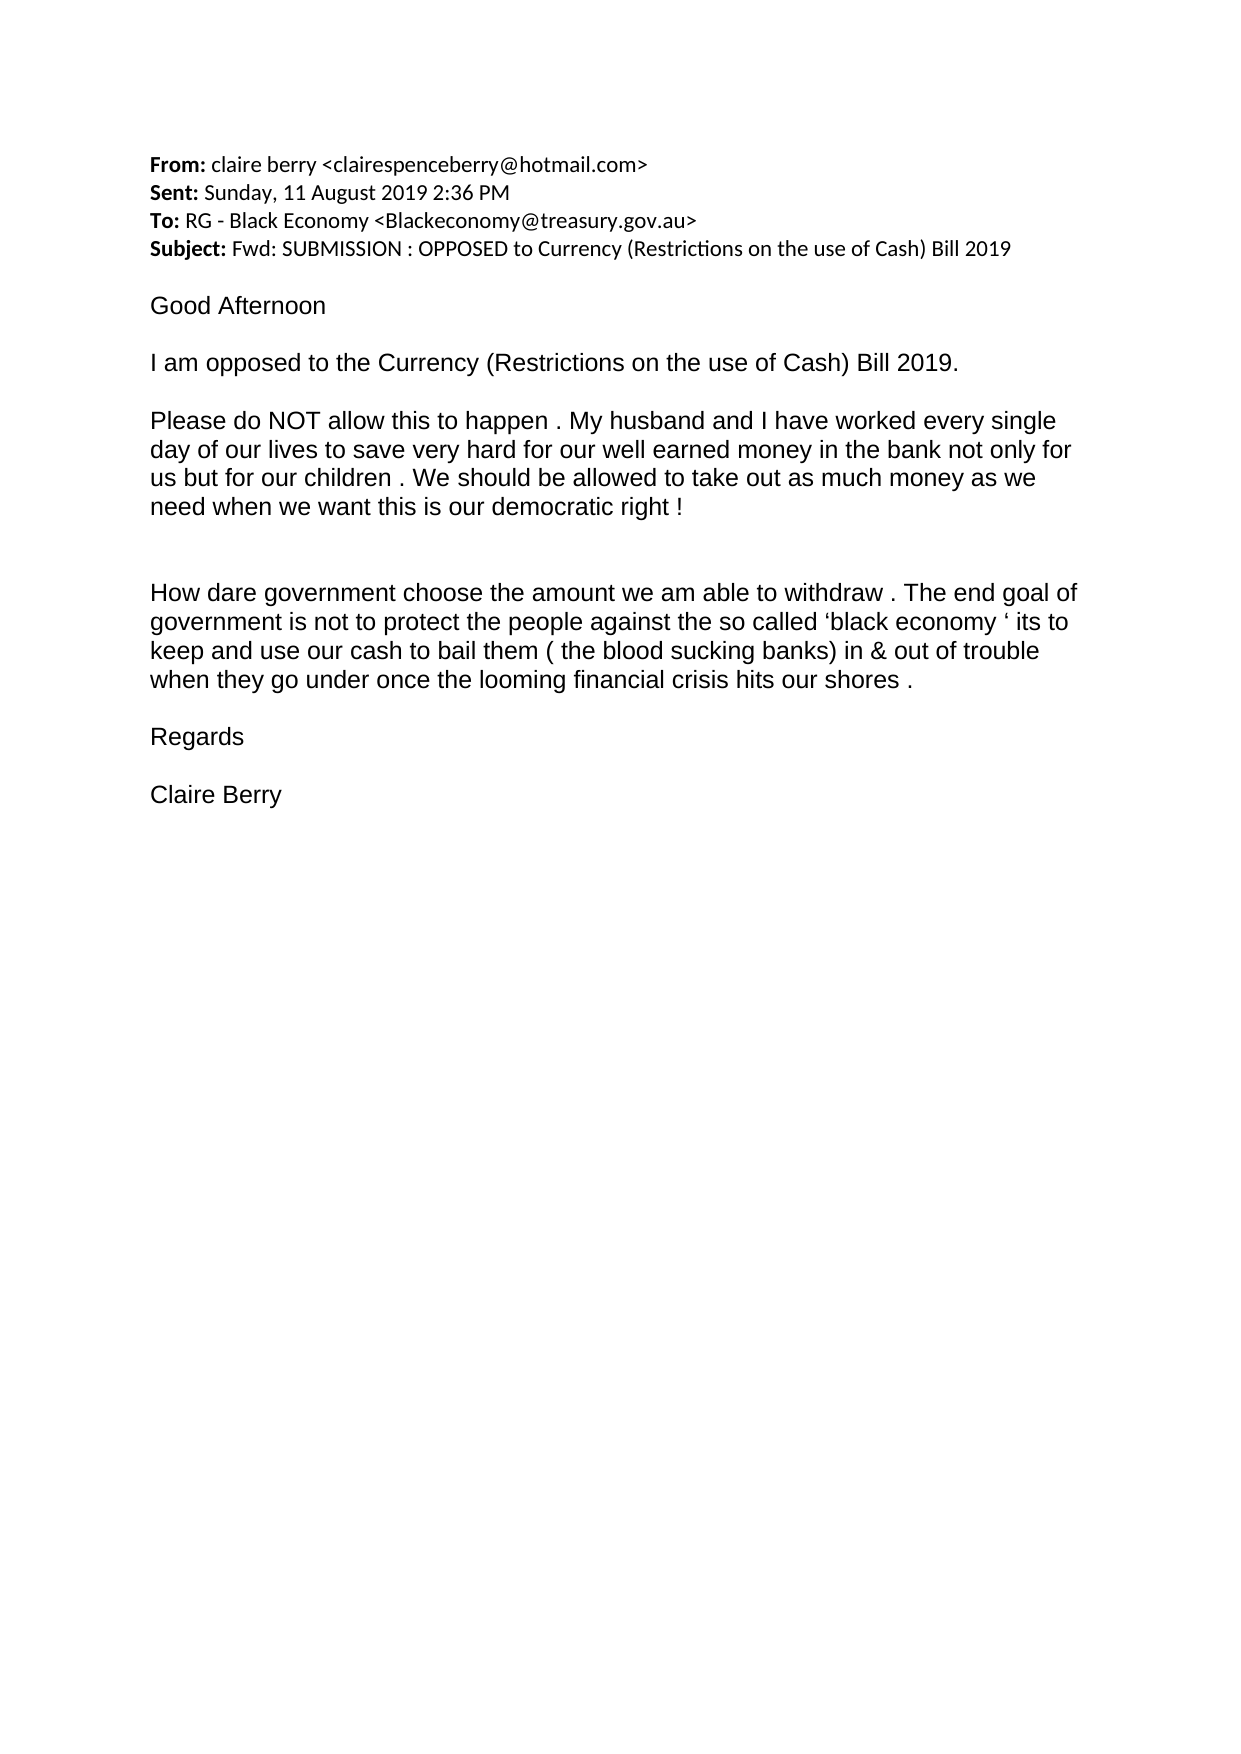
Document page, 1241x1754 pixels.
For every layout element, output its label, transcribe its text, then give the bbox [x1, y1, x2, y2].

text How dare government choose the amount we am able to withdraw . The end goal of government is not to protect the people against the so called ‘black economy ‘ its to keep and use our cash to bail them ( the blood sucking banks) in & out of trouble when they go under once the looming financial crisis hits our shores . [150, 578, 1090, 693]
text Regards [150, 722, 1090, 751]
text From: claire berry <clairespenceberry@hotmail.com> Sent: Sunday, 11 August 2019 2:36 PM To: RG - Black Economy <Blackeconomy@treasury.gov.au> Subject: Fwd: SUBMISSION : OPPOSED to Currency (Restrictions on the use of Cash) Bill 2019 [150, 150, 1090, 262]
text Good Afternoon [150, 291, 1090, 319]
text I am opposed to the Currency (Restrictions on the use of Cash) Bill 2019. [150, 348, 1090, 377]
text Please do NOT allow this to happen . My husband and I have worked every single day of our lives to save very hard for our well earned money in the bank not only for us but for our children . We should be allowed to take out as much money as we need when we want this is our democratic right ! [150, 406, 1090, 521]
text Claire Berry [150, 779, 1090, 808]
